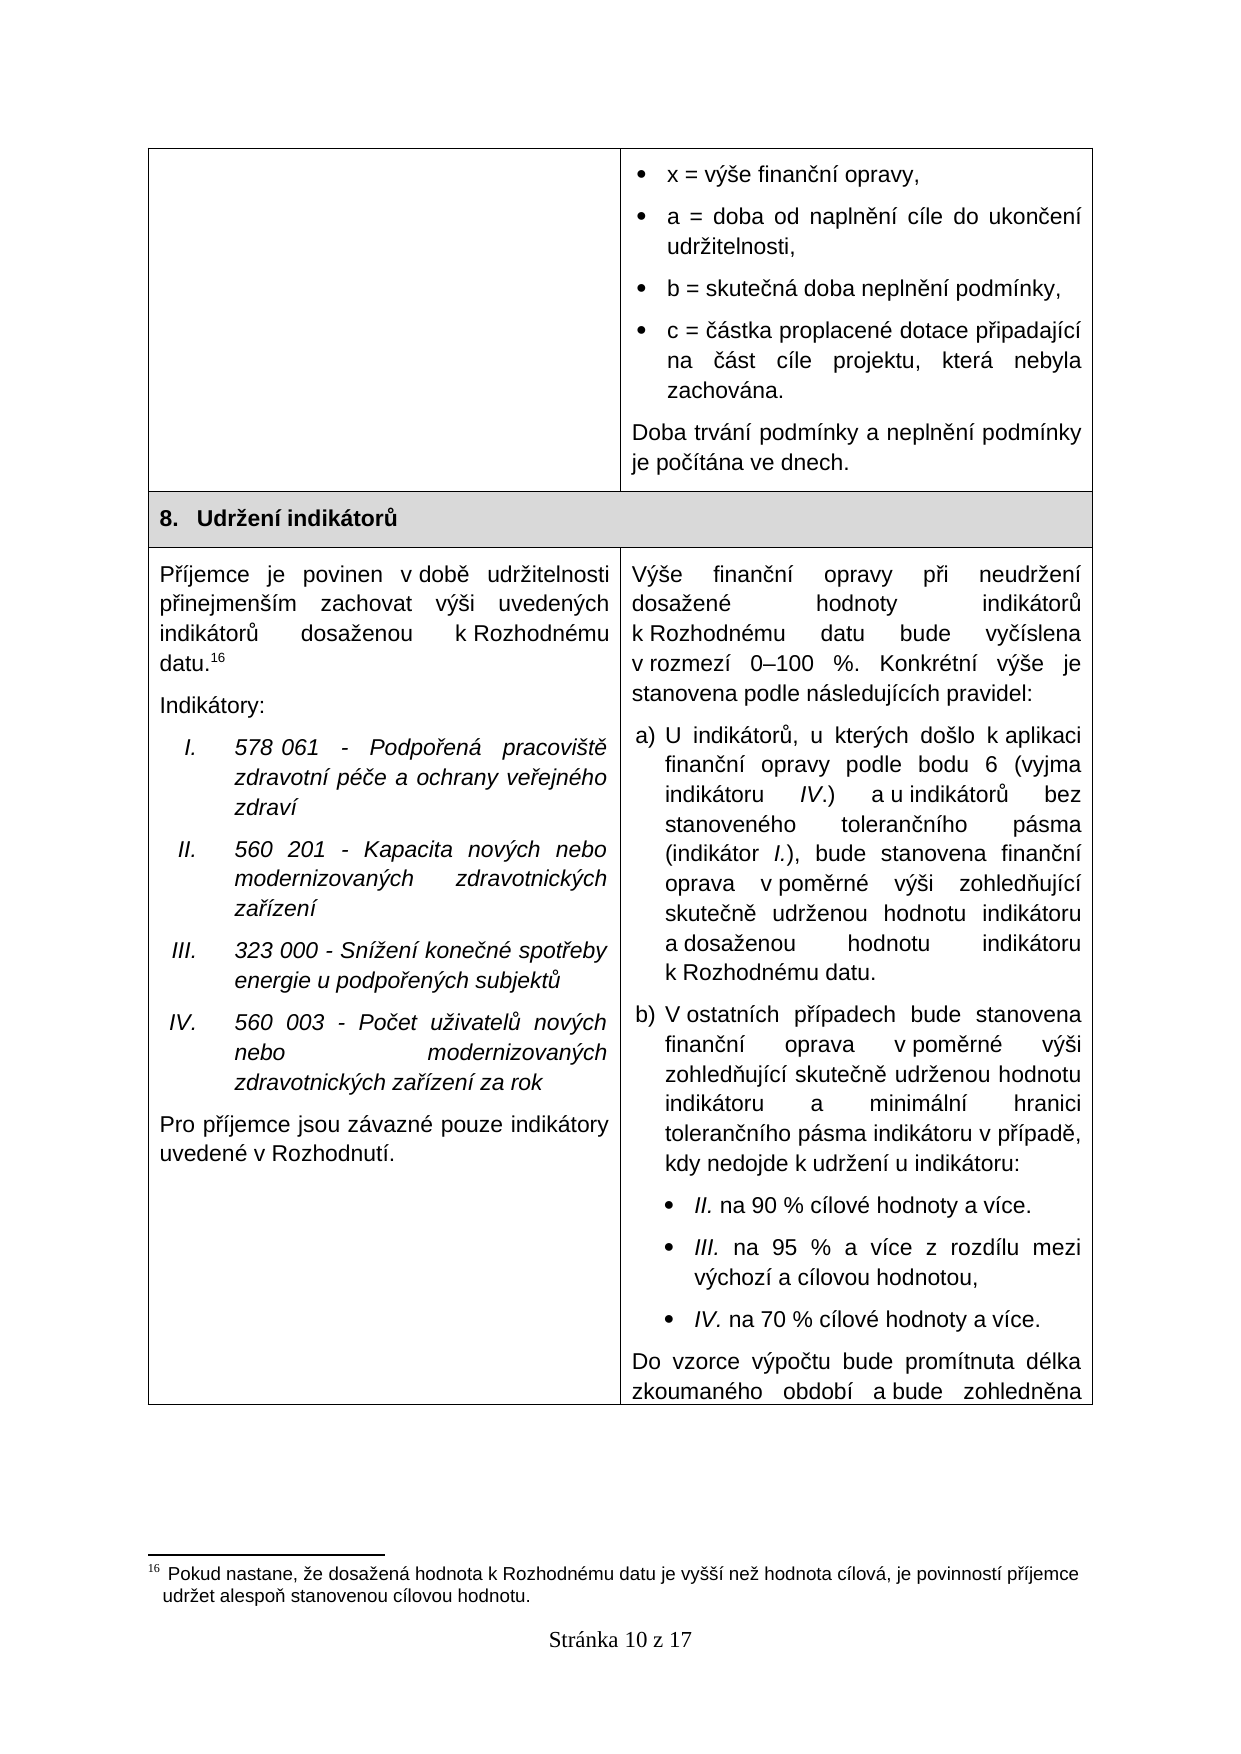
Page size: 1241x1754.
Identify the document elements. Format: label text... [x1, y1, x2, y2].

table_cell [621, 548, 1092, 1404]
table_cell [149, 149, 620, 491]
table_cell Udržení indikátorů [149, 492, 1092, 547]
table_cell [149, 548, 620, 1404]
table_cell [621, 149, 1092, 491]
